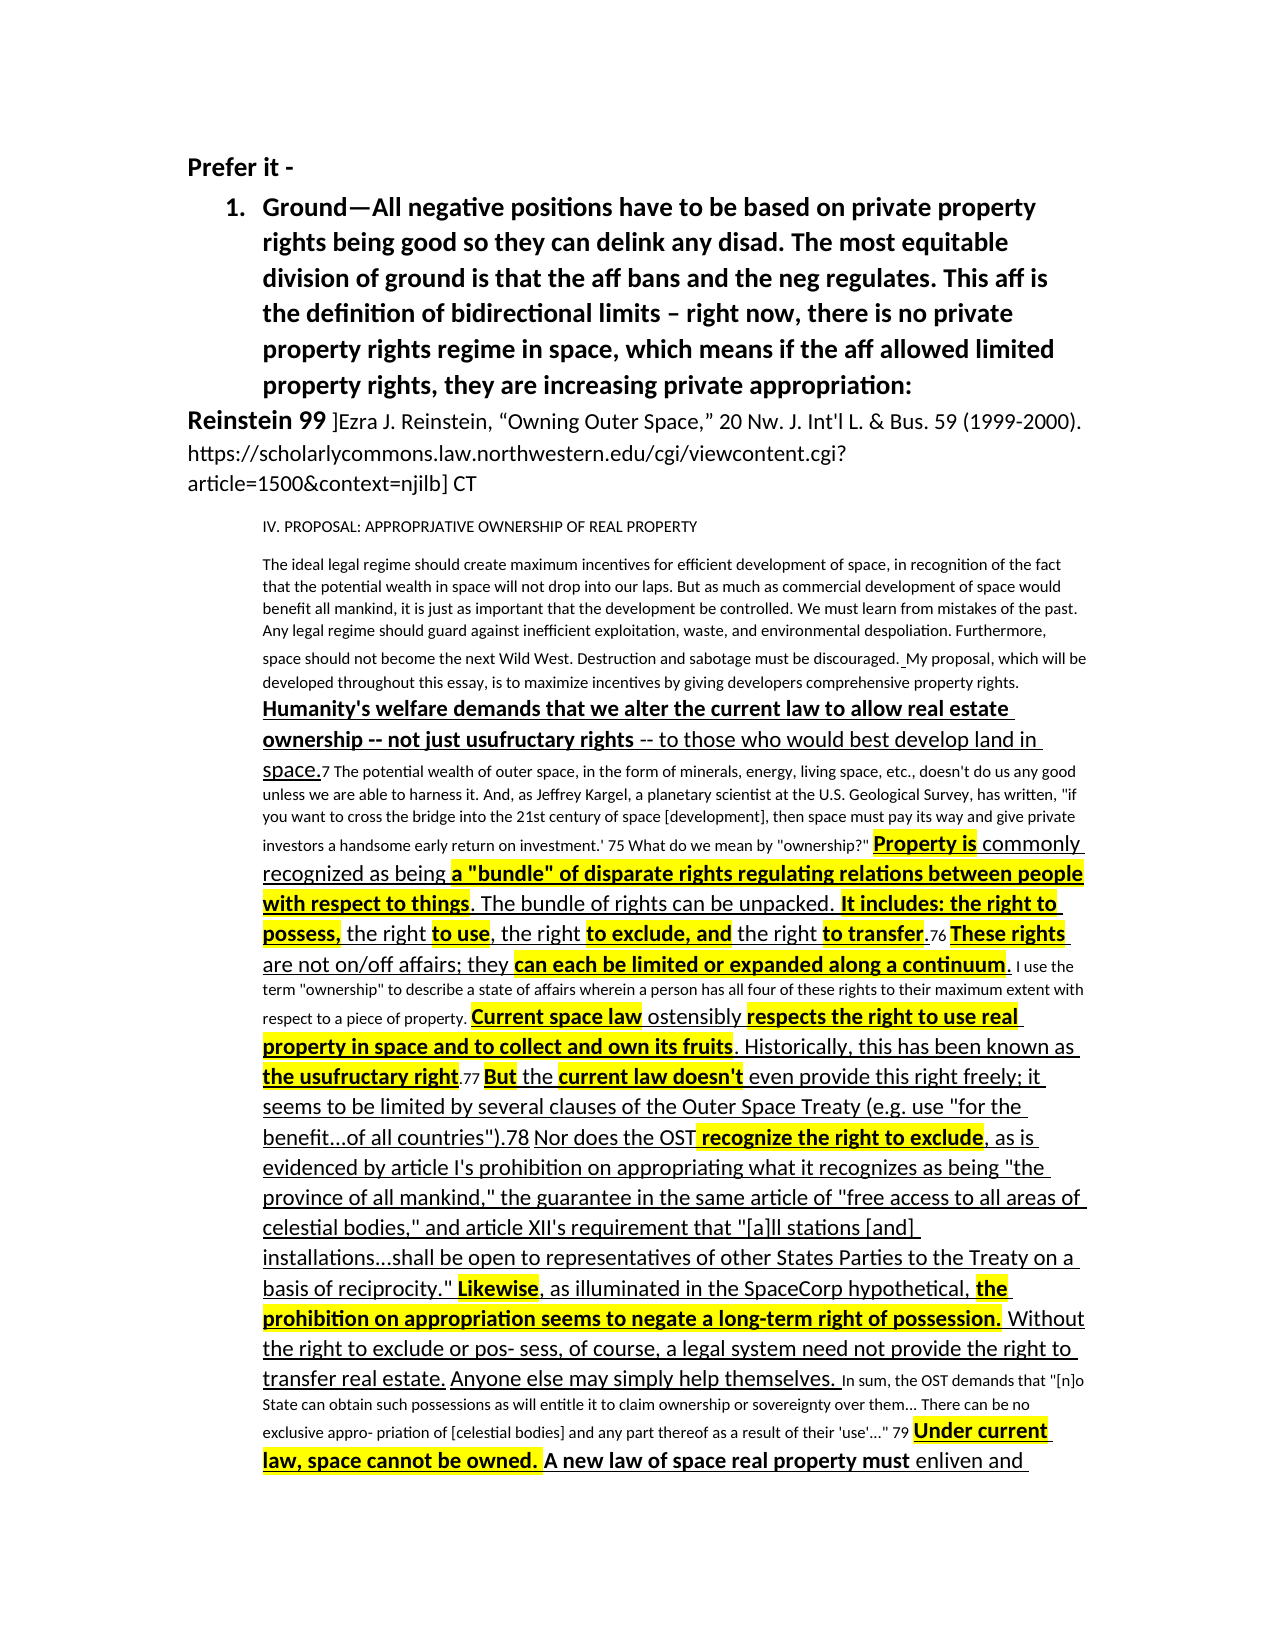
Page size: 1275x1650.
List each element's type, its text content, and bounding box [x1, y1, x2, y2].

text Reinstein 99 ]Ezra J. Reinstein, “Owning Outer Space,” 20 Nw. J. Int'l L. & Bus. 59 (1999-2000). https://scholarlycommons.law.northwestern.edu/cgi/viewcontent.cgi?article=1500&context=njilb] CT [187, 403, 1087, 497]
text IV. PROPOSAL: APPROPRJATIVE OWNERSHIP OF REAL PROPERTY [187, 516, 1087, 536]
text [262, 1208, 1087, 1475]
subtitle Prefer it - [187, 150, 1087, 183]
subtitle Ground—All negative positions have to be based on private property rights being good so they can delink any disad. The most equitable division of ground is that the aff bans and the neg regulates. This aff is the definition of bidirectional limits – right now, there is no private property rights regime in space, which means if the aff allowed limited property rights, they are increasing private appropriation: [225, 190, 1087, 401]
